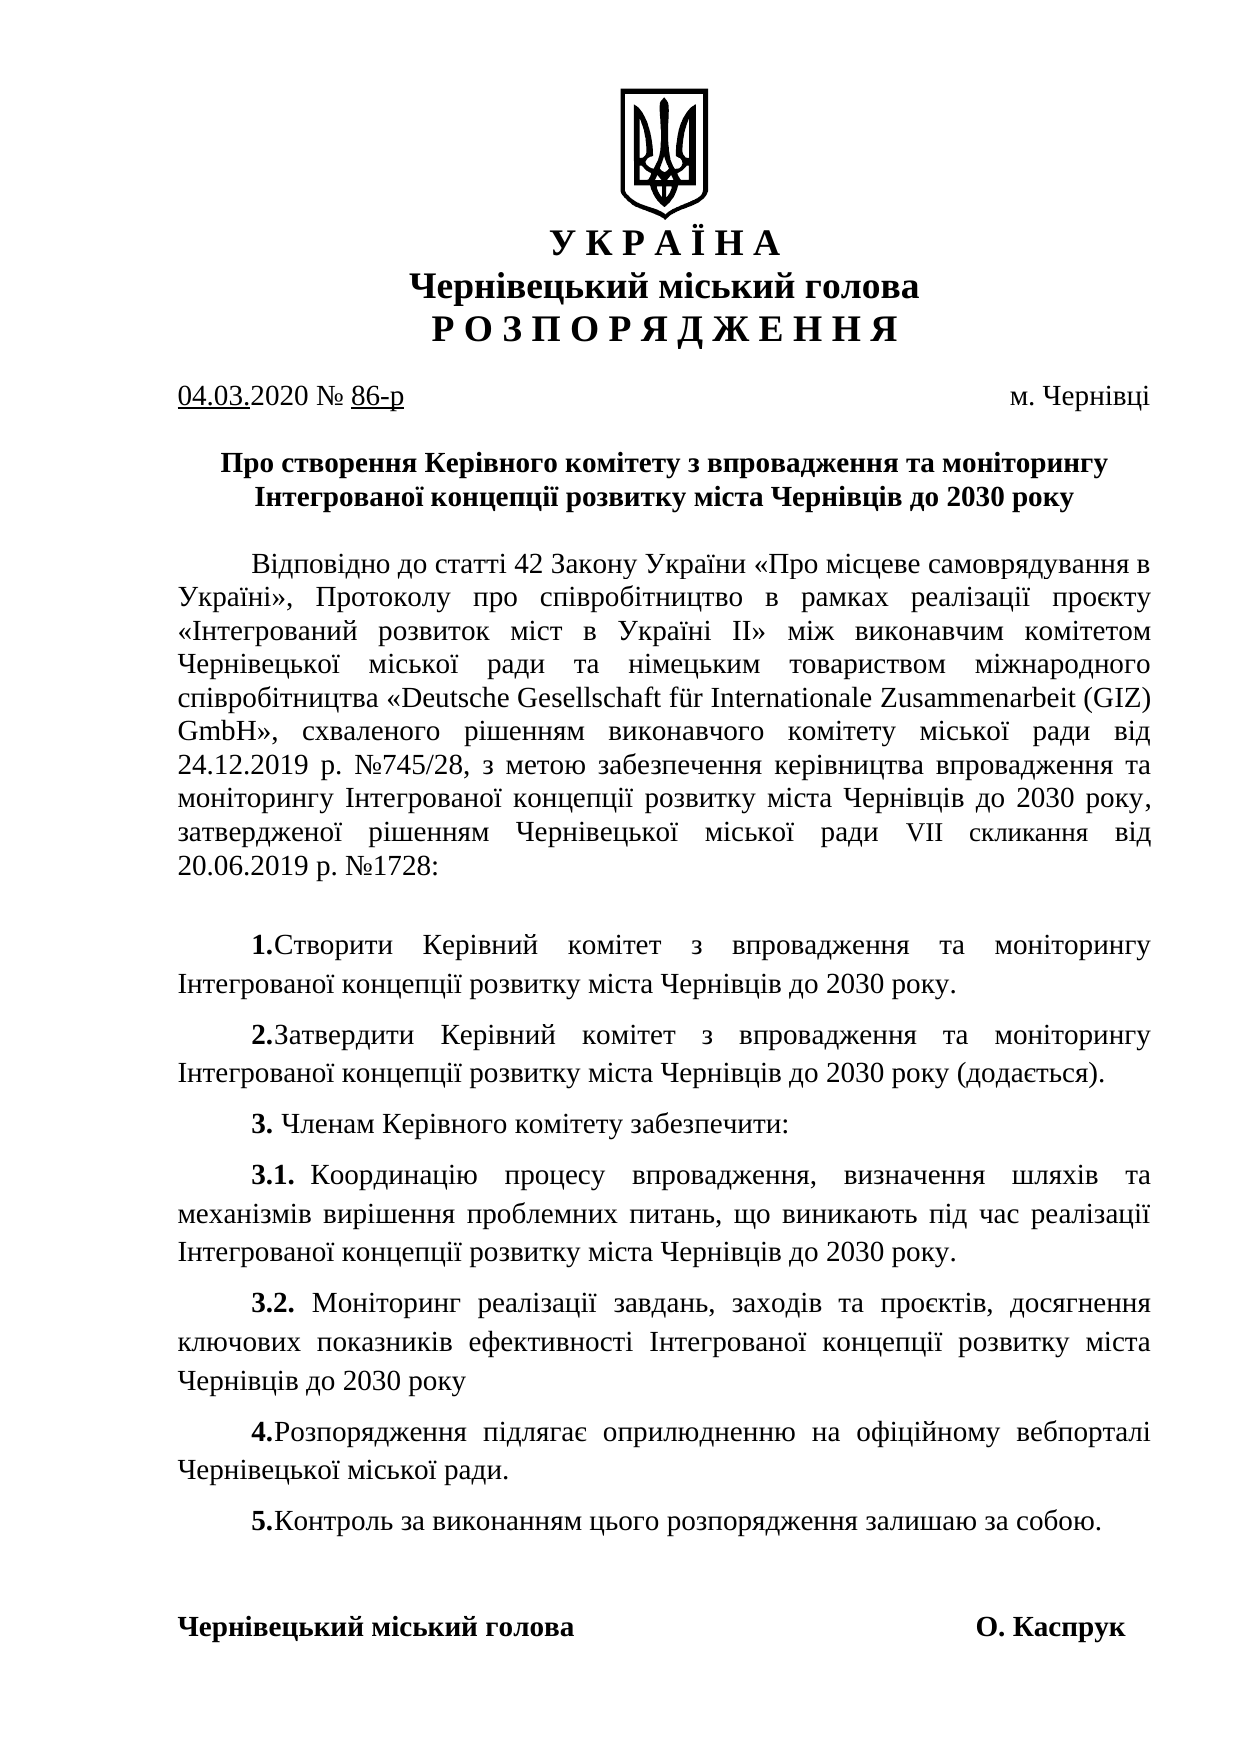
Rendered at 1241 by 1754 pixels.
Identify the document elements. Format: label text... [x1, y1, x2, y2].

list Затвердити Керівний комітет з впровадження та моніторингу Інтегрованої концепції розвитку міста Чернівців до 2030 року (додається). [177, 1017, 1152, 1089]
text Відповідно до статті 42 Закону України «Про місцеве самоврядування в Україні», Протоколу про співробітництво в рамках реалізації проєкту «Інтегрований розвиток міст в Україні ІІ» між виконавчим комітетом Чернівецької міської ради та німецьким товариством міжнародного співробітництва «Deutsche Gesellschaft für Internationale Zusammenarbeit (GIZ) GmbH», схваленого рішенням виконавчого комітету міської ради від 24.12.2019 р. №745/28, з метою забезпечення керівництва впровадження та моніторингу Інтегрованої концепції розвитку міста Чернівців до 2030 року, затвердженої рішенням Чернівецької міської ради VII скликання від 20.06.2019 р. №1728: [177, 613, 1152, 881]
list Розпорядження підлягає оприлюдненню на офіційному вебпорталі Чернівецької міської ради. [177, 1414, 1152, 1486]
text 04.03.2020 № 86-р м. Чернівці [177, 378, 1152, 412]
list Створити Керівний комітет з впровадження та моніторингу Інтегрованої концепції розвитку міста Чернівців до 2030 року. [177, 927, 1152, 999]
subtitle Р О З П О Р Я Д Ж Е Н Н Я [177, 306, 1152, 349]
list Членам Керівного комітету забезпечити: [251, 1106, 1152, 1140]
text У К Р А Ї Н А [177, 220, 1152, 263]
text Чернівецький міський голова [177, 263, 1152, 306]
list Координацію процесу впровадження, визначення шляхів та механізмів вирішення проблемних питань, що виникають під час реалізації Інтегрованої концепції розвитку міста Чернівців до 2030 року. [177, 1157, 1152, 1268]
text Про створення Керівного комітету з впровадження та моніторингу Інтегрованої концепції розвитку міста Чернівців до 2030 року [177, 445, 1152, 512]
list Моніторинг реалізації завдань, заходів та проєктів, досягнення ключових показників ефективності Інтегрованої концепції розвитку міста Чернівців до 2030 року [177, 1286, 1152, 1396]
text Чернівецький міський голова О. Каспрук [177, 1609, 1152, 1642]
text Відповідно до статті 42 Закону України «Про місцеве самоврядування в Україні», Протоколу про співробітництво в рамках реалізації проєкту «Інтегрований розвиток міст в Україні ІІ» між виконавчим комітетом Чернівецької міської ради та німецьким товариством міжнародного співробітництва «Deutsche Gesellschaft für Internationale Zusammenarbeit (GIZ) GmbH», схваленого рішенням виконавчого комітету міської ради від 24.12.2019 р. №745/28, з метою забезпечення керівництва впровадження та моніторингу Інтегрованої концепції розвитку міста Чернівців до 2030 року, затвердженої рішенням Чернівецької міської ради VII скликання від 20.06.2019 р. №1728: [177, 546, 1152, 613]
list Контроль за виконанням цього розпорядження залишаю за собою. [177, 1503, 1152, 1537]
